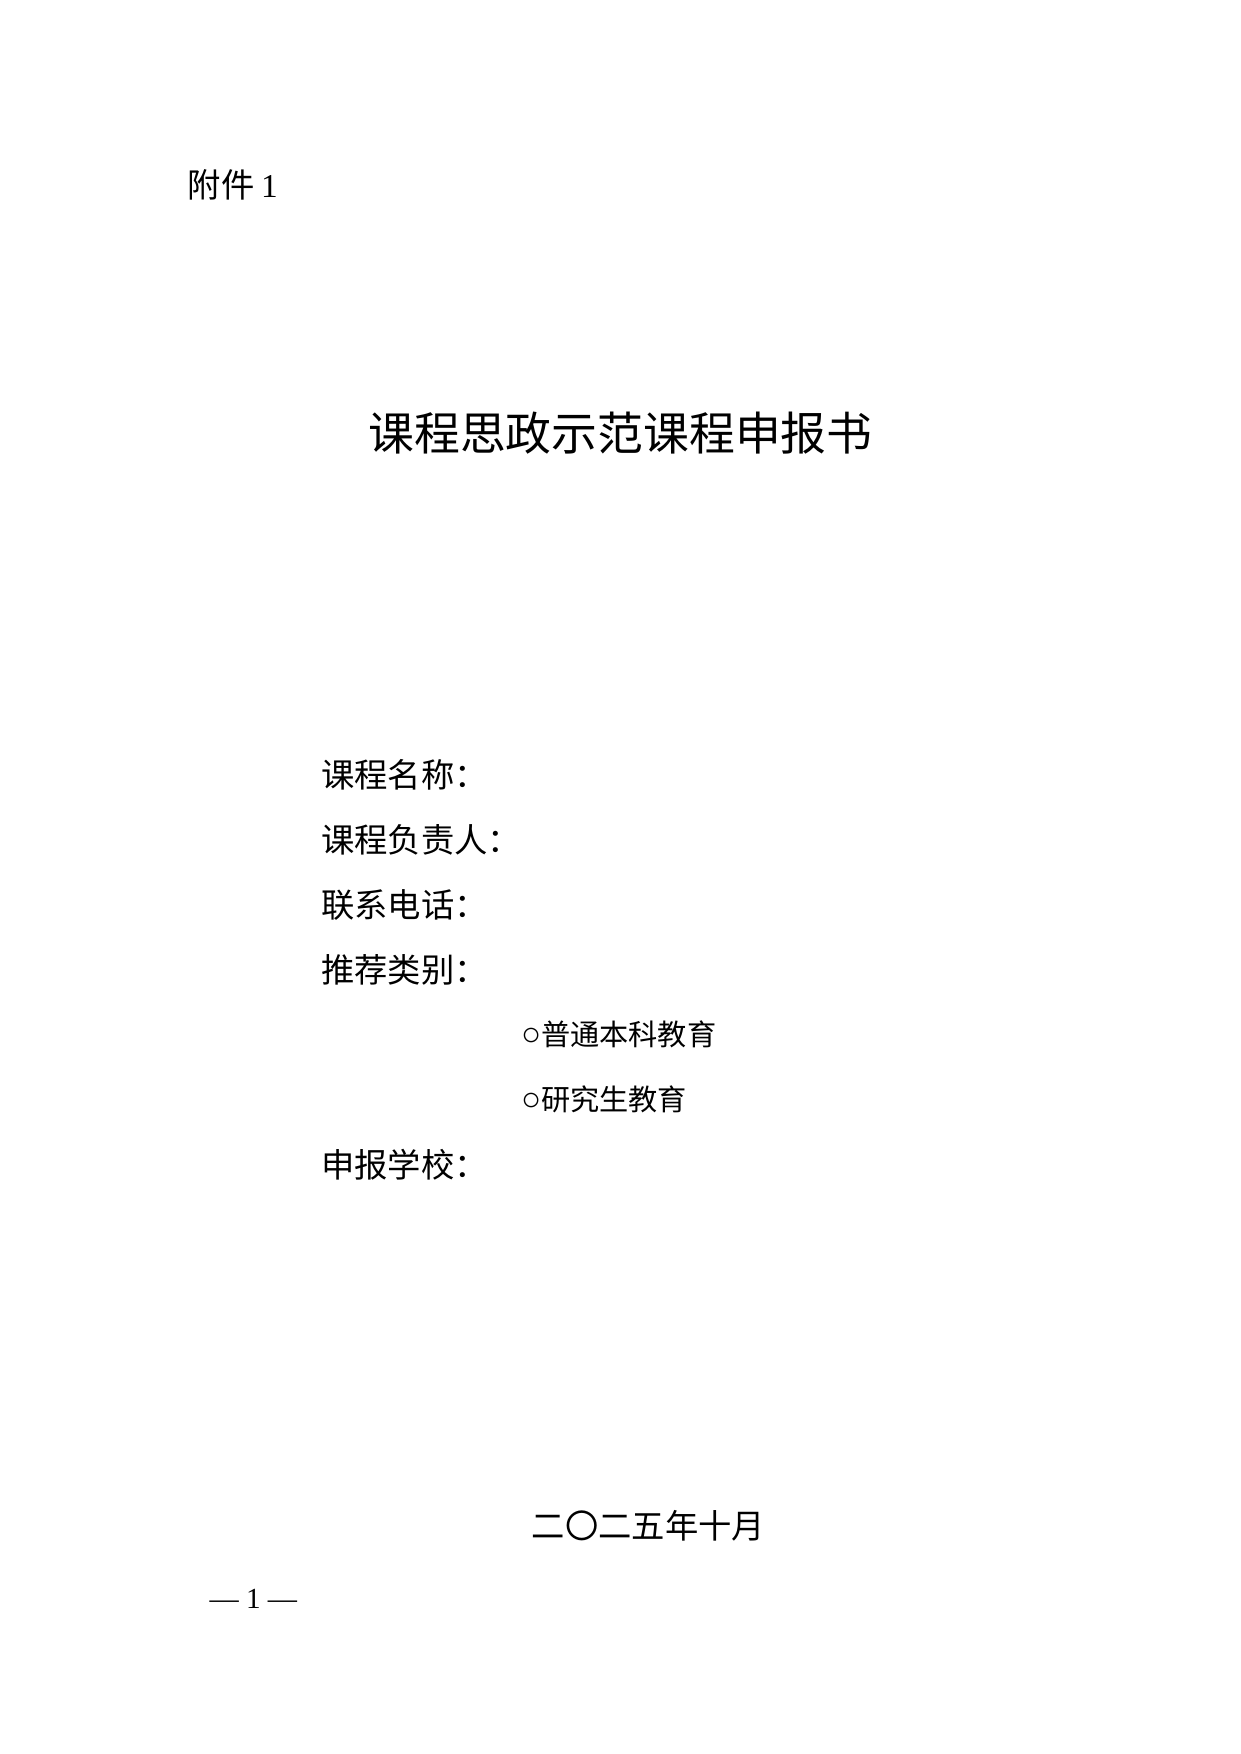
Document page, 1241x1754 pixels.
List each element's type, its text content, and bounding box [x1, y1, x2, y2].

text 推荐类别： [187, 935, 1050, 1000]
text 课程思政示范课程申报书 [187, 381, 1053, 479]
text ○研究生教育 [187, 1065, 1050, 1130]
text 联系电话： [187, 870, 1050, 935]
text 课程负责人： [187, 805, 1050, 870]
text 课程名称： [187, 740, 1050, 805]
text 附件1 [187, 151, 1050, 216]
text 申报学校： [187, 1130, 1050, 1195]
text ○普通本科教育 [187, 1000, 1050, 1065]
text 二〇二五年十月 [187, 1500, 1053, 1548]
